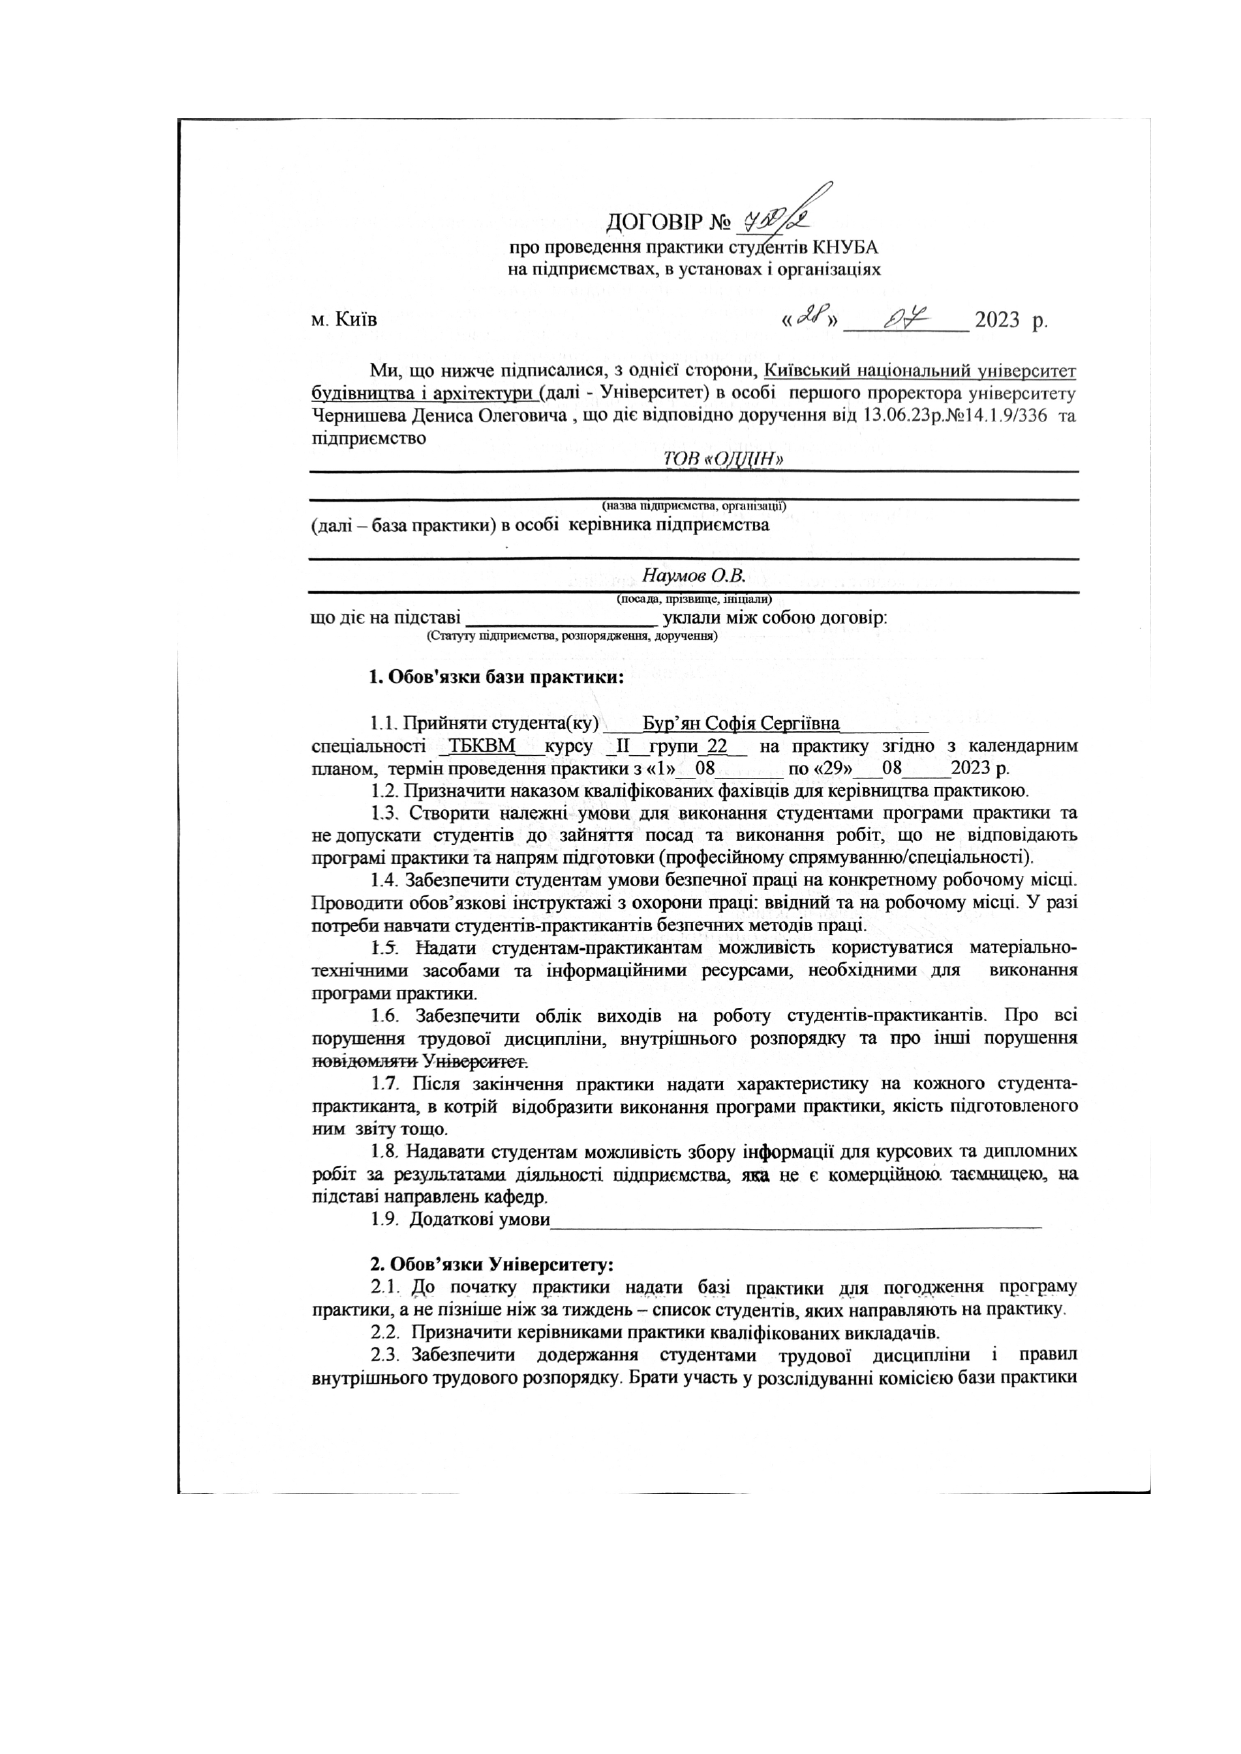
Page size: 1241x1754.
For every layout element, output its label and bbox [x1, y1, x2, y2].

picture [177, 118, 1151, 1494]
